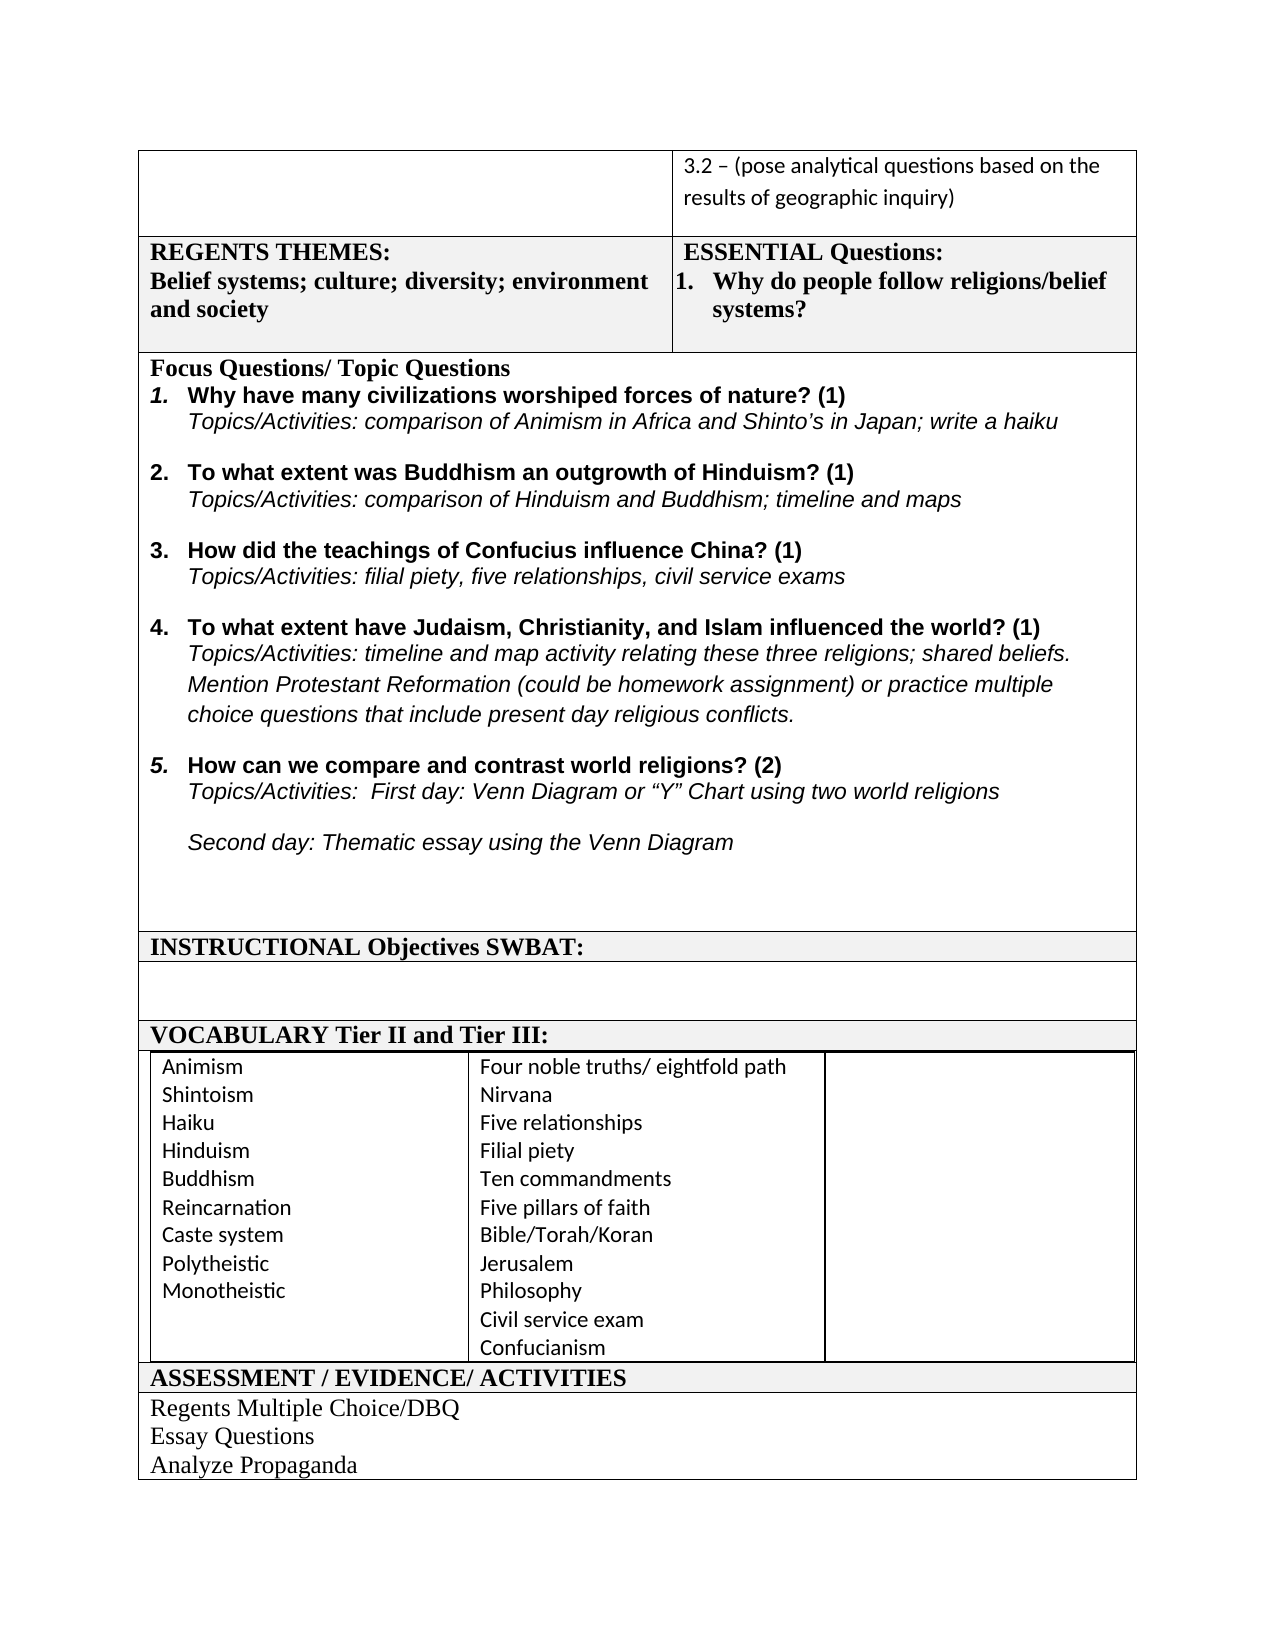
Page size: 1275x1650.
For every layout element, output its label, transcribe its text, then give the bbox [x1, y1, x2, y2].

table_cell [673, 151, 1136, 236]
table_cell [139, 1051, 150, 1362]
table_cell INSTRUCTIONAL Objectives SWBAT: [139, 932, 1136, 961]
table_cell Focus Questions/ Topic Questions Why have many civilizations worshiped forces of nature? (1) Topics/Activities: comparison of Animism in Africa and Shinto’s in ; write a haiku To what extent was Buddhism an outgrowth of Hinduism? (1) Topics/Activities: comparison of Hinduism and Buddhism; timeline and maps How did the teachings of Confucius influence ? (1) Topics/Activities: filial piety, five relationships, civil service exams To what extent have Judaism, Christianity, and Islam influenced the world? (1) Topics/Activities: timeline and map activity relating these three religions; shared beliefs. Mention Protestant Reformation (could be homework assignment) or practice multiple choice questions that include present day religious conflicts. How can we compare and contrast world religions? (2) Topics/Activities: First day: Venn Diagram or “Y” Chart using two world religions Second day: Thematic essay using the Venn Diagram [139, 353, 1136, 931]
table_cell ESSENTIAL Questions: Why do people follow religions/belief systems? [673, 237, 1136, 352]
table_cell ASSESSMENT / EVIDENCE/ ACTIVITIES [139, 1363, 1136, 1392]
table_cell [139, 962, 1136, 1019]
table_cell REGENTS THEMES: Belief systems; culture; diversity; environment and society [139, 237, 672, 352]
table_cell VOCABULARY Tier II and Tier III: [139, 1021, 1136, 1050]
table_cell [139, 1393, 1136, 1479]
table_cell [139, 151, 672, 236]
table_cell [826, 1053, 1134, 1361]
table_cell [151, 1053, 468, 1361]
table_cell [469, 1053, 824, 1361]
